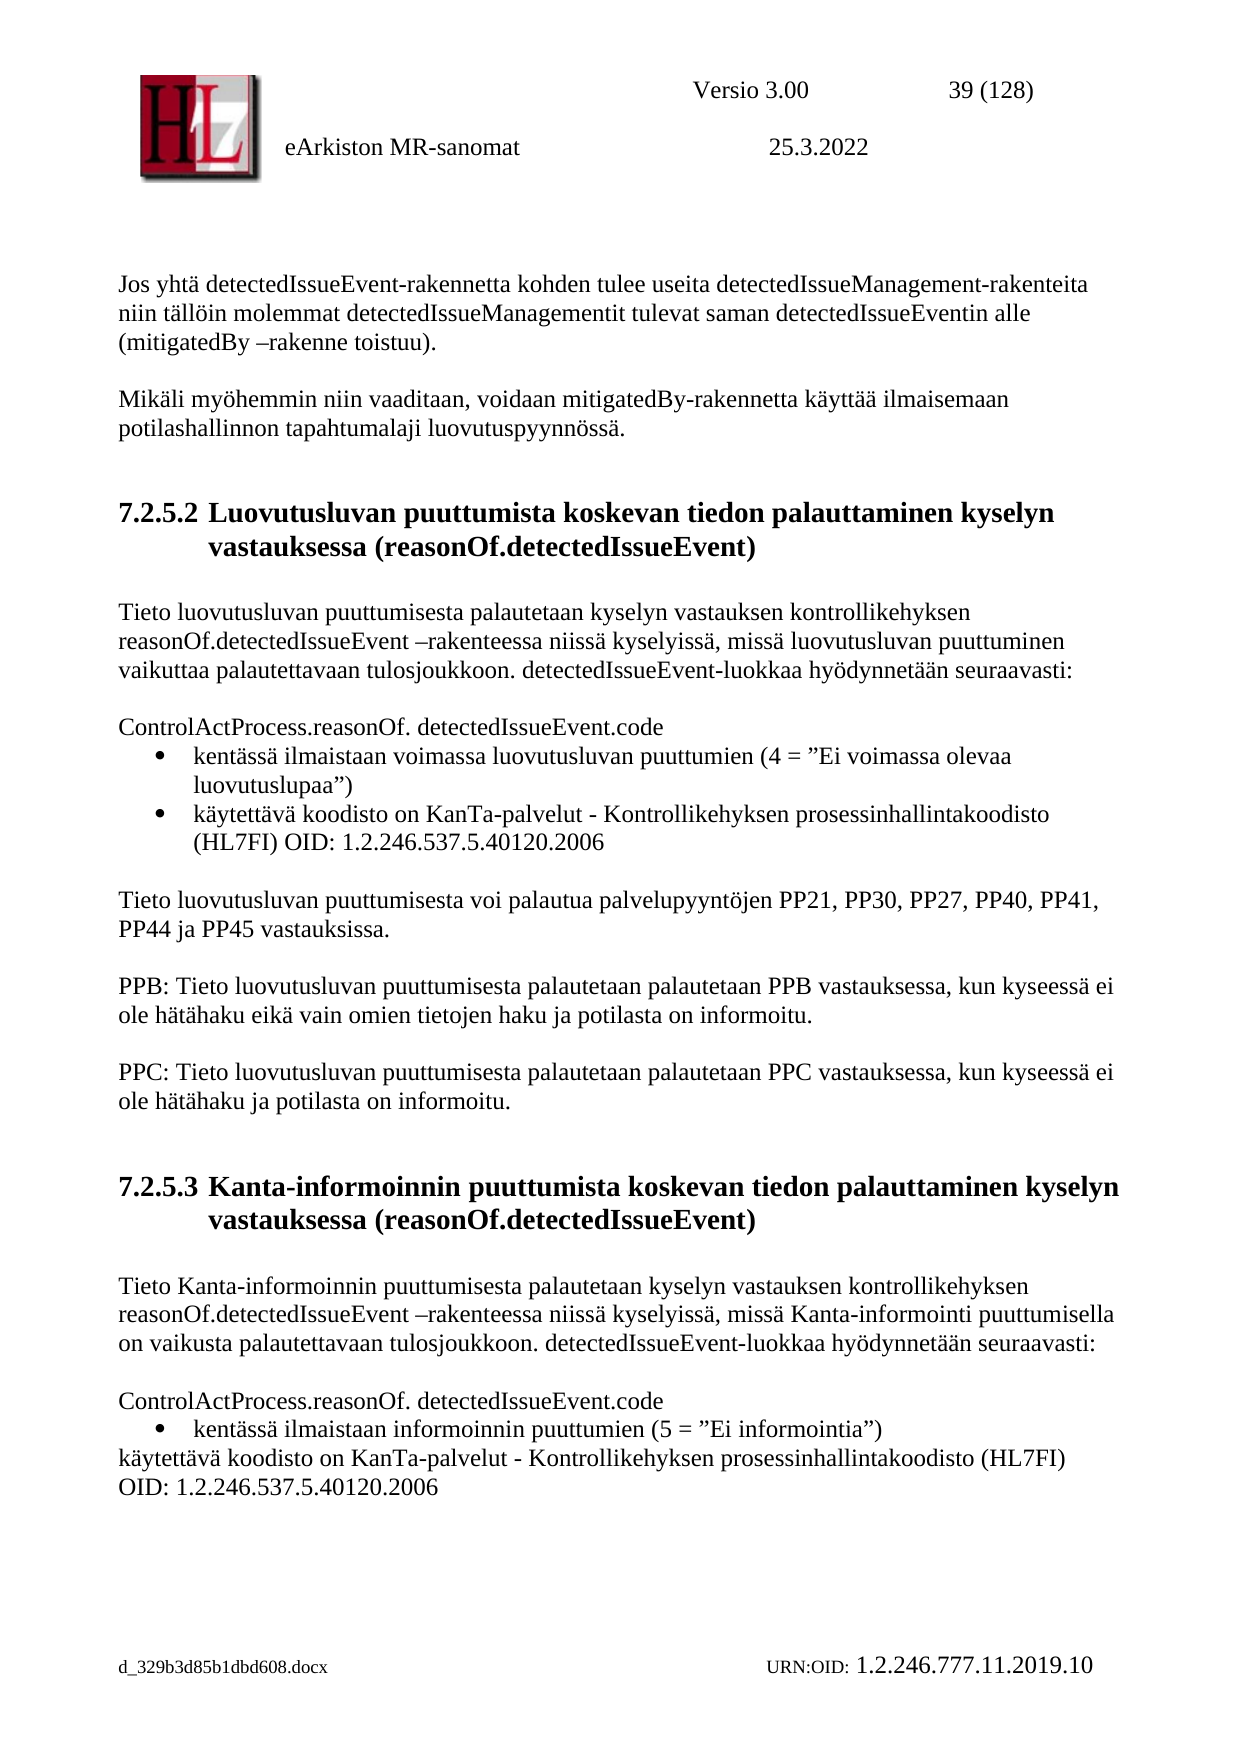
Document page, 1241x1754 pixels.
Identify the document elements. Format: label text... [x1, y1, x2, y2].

text Jos yhtä detectedIssueEvent-rakennetta kohden tulee useita detectedIssueManagement-rakenteita niin tällöin molemmat detectedIssueManagementit tulevat saman detectedIssueEventin alle (mitigatedBy –rakenne toistuu). [118, 269, 1122, 355]
subtitle Kanta-informoinnin puuttumista koskevan tiedon palauttaminen kyselyn vastauksessa (reasonOf.detectedIssueEvent) [118, 1169, 1122, 1236]
text PPB: Tieto luovutusluvan puuttumisesta palautetaan palautetaan PPB vastauksessa, kun kyseessä ei ole hätähaku eikä vain omien tietojen haku ja potilasta on informoitu. [118, 971, 1122, 1029]
picture [140, 75, 263, 183]
subtitle Luovutusluvan puuttumista koskevan tiedon palauttaminen kyselyn vastauksessa (reasonOf.detectedIssueEvent) [118, 495, 1122, 562]
text Mikäli myöhemmin niin vaaditaan, voidaan mitigatedBy-rakennetta käyttää ilmaisemaan potilashallinnon tapahtumalaji luovutuspyynnössä. [118, 384, 1122, 442]
text ControlActProcess.reasonOf. detectedIssueEvent.code [118, 1386, 1122, 1414]
text Tieto luovutusluvan puuttumisesta palautetaan kyselyn vastauksen kontrollikehyksen reasonOf.detectedIssueEvent –rakenteessa niissä kyselyissä, missä luovutusluvan puuttuminen vaikuttaa palautettavaan tulosjoukkoon. detectedIssueEvent-luokkaa hyödynnetään seuraavasti: [118, 597, 1122, 684]
text Tieto Kanta-informoinnin puuttumisesta palautetaan kyselyn vastauksen kontrollikehyksen reasonOf.detectedIssueEvent –rakenteessa niissä kyselyissä, missä Kanta-informointi puuttumisella on vaikusta palautettavaan tulosjoukkoon. detectedIssueEvent-luokkaa hyödynnetään seuraavasti: [118, 1271, 1122, 1357]
list kentässä ilmaistaan informoinnin puuttumien (5 = ”Ei informointia”) [156, 1414, 1122, 1443]
text PPC: Tieto luovutusluvan puuttumisesta palautetaan palautetaan PPC vastauksessa, kun kyseessä ei ole hätähaku ja potilasta on informoitu. [118, 1057, 1122, 1115]
text Tieto luovutusluvan puuttumisesta voi palautua palvelupyyntöjen PP21, PP30, PP27, PP40, PP41, PP44 ja PP45 vastauksissa. [118, 885, 1122, 942]
text ControlActProcess.reasonOf. detectedIssueEvent.code [118, 712, 1122, 741]
text käytettävä koodisto on KanTa-palvelut - Kontrollikehyksen prosessinhallintakoodisto (HL7FI) OID: 1.2.246.537.5.40120.2006 [118, 1443, 1122, 1501]
list kentässä ilmaistaan voimassa luovutusluvan puuttumien (4 = ”Ei voimassa olevaa luovutuslupaa”) [156, 741, 1122, 799]
list käytettävä koodisto on KanTa-palvelut - Kontrollikehyksen prosessinhallintakoodisto (HL7FI) OID: 1.2.246.537.5.40120.2006 [156, 799, 1122, 856]
